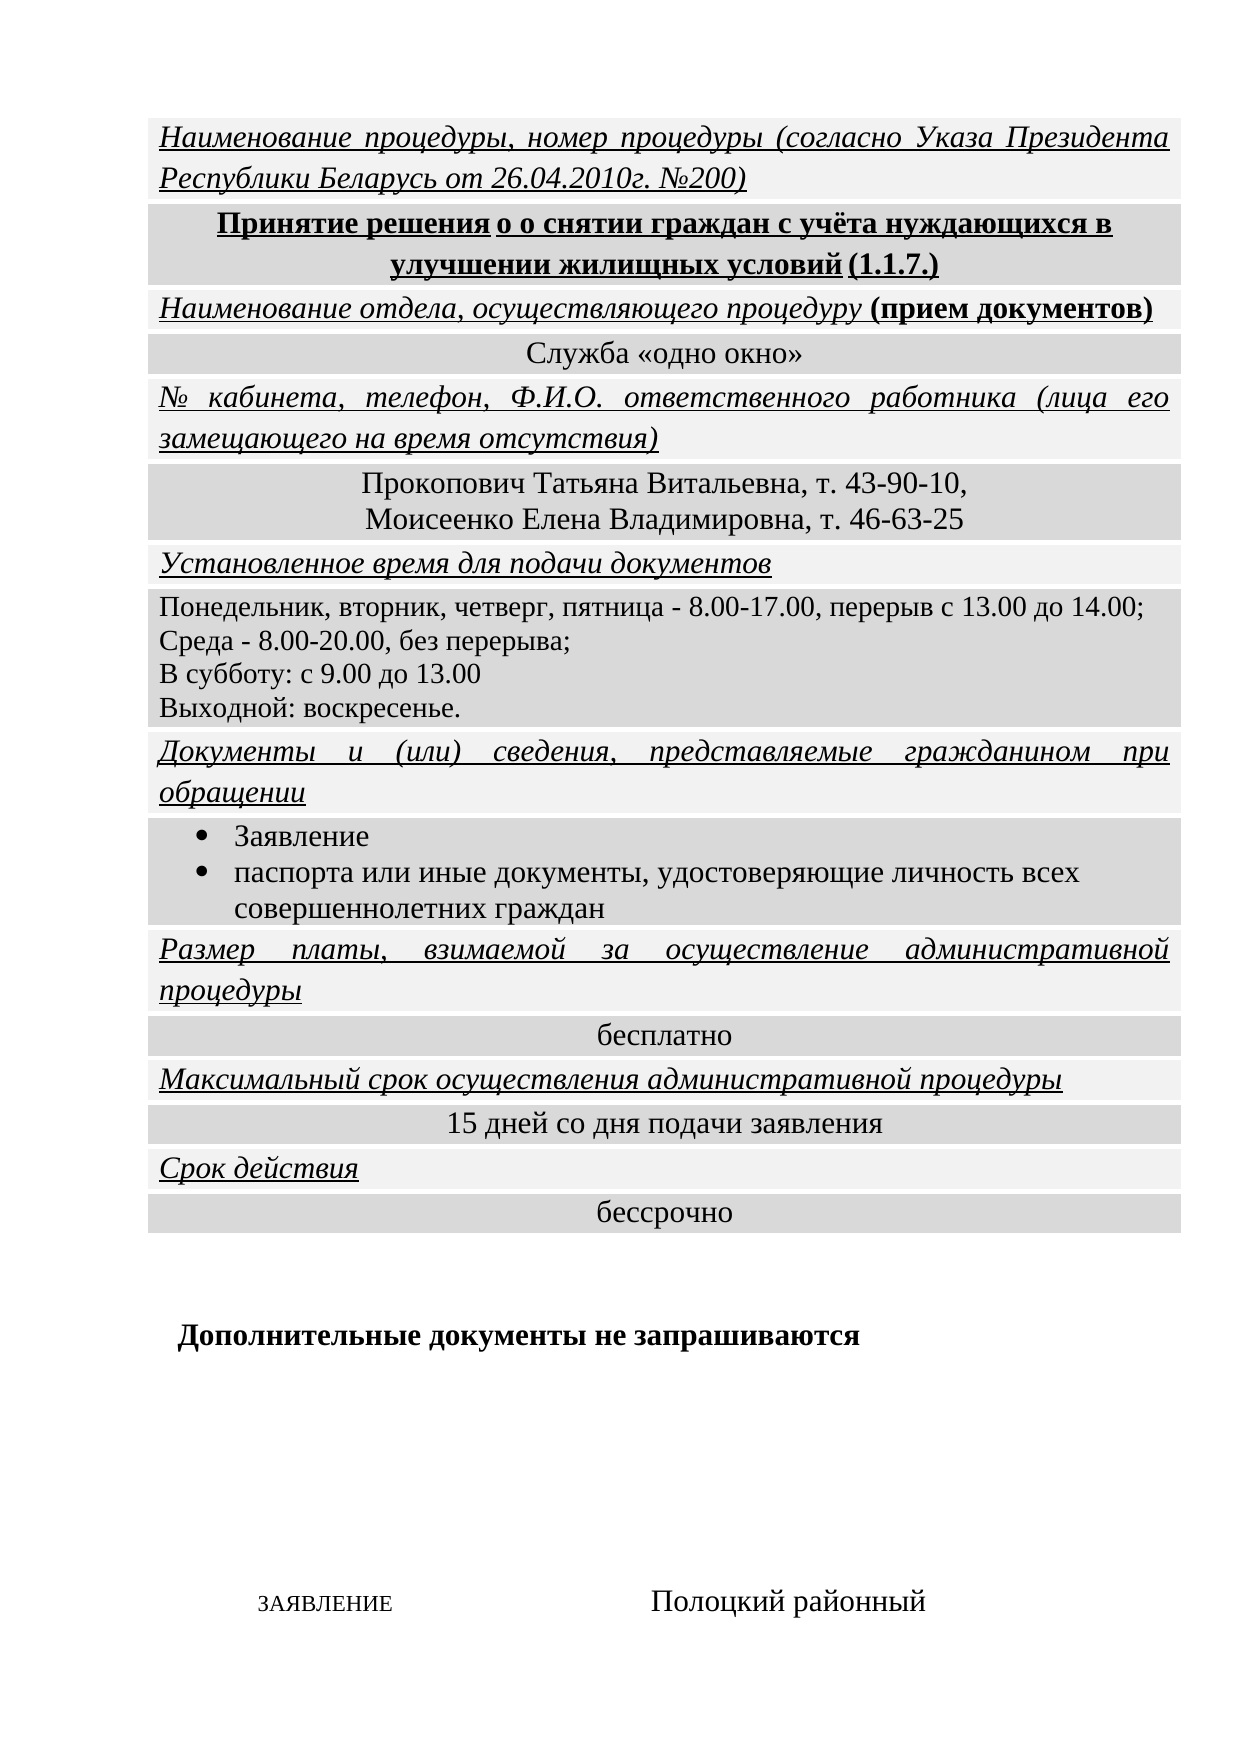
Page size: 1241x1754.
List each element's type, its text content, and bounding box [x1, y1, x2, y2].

table_cell Заявление паспорта или иные документы, удостоверяющие личность всех совершеннолетних граждан [148, 818, 1181, 925]
table_cell бессрочно [148, 1194, 1181, 1233]
text ЗАЯВЛЕНИЕ Полоцкий районный [177, 1583, 1152, 1618]
table_cell Служба «одно окно» [148, 334, 1181, 374]
table_cell Срок действия [148, 1149, 1181, 1189]
table_cell Наименование отдела, осуществляющего процедуру (прием документов) [148, 290, 1181, 329]
table_cell Установленное время для подачи документов [148, 545, 1181, 584]
table_cell Понедельник, вторник, четверг, пятница - 8.00-17.00, перерыв с 13.00 до 14.00; Среда - 8.00-20.00, без перерыва; В субботу: с 9.00 до 13.00 Выходной: воскресенье. [148, 589, 1181, 727]
table_cell Максимальный срок осуществления административной процедуры [148, 1060, 1181, 1100]
table_cell Документы и (или) сведения, представляемые гражданином при обращении [148, 732, 1181, 813]
table_cell 15 дней со дня подачи заявления [148, 1105, 1181, 1144]
text Дополнительные документы не запрашиваются [177, 1316, 1152, 1352]
table_cell Прокопович Татьяна Витальевна, т. 43-90-10, Моисеенко Елена Владимировна, т. 46-63-25 [148, 464, 1181, 540]
table_cell бесплатно [148, 1016, 1181, 1056]
table_header Наименование процедуры, номер процедуры (согласно Указа Президента Республики Беларусь от 26.04.2010г. №200) [148, 118, 1181, 199]
table_cell Принятие решения о о снятии граждан с учёта нуждающихся в улучшении жилищных условий (1.1.7.) [148, 204, 1181, 285]
table_cell № кабинета, телефон, Ф.И.О. ответственного работника (лица его замещающего на время отсутствия) [148, 379, 1181, 459]
table_cell Размер платы, взимаемой за осуществление административной процедуры [148, 930, 1181, 1011]
